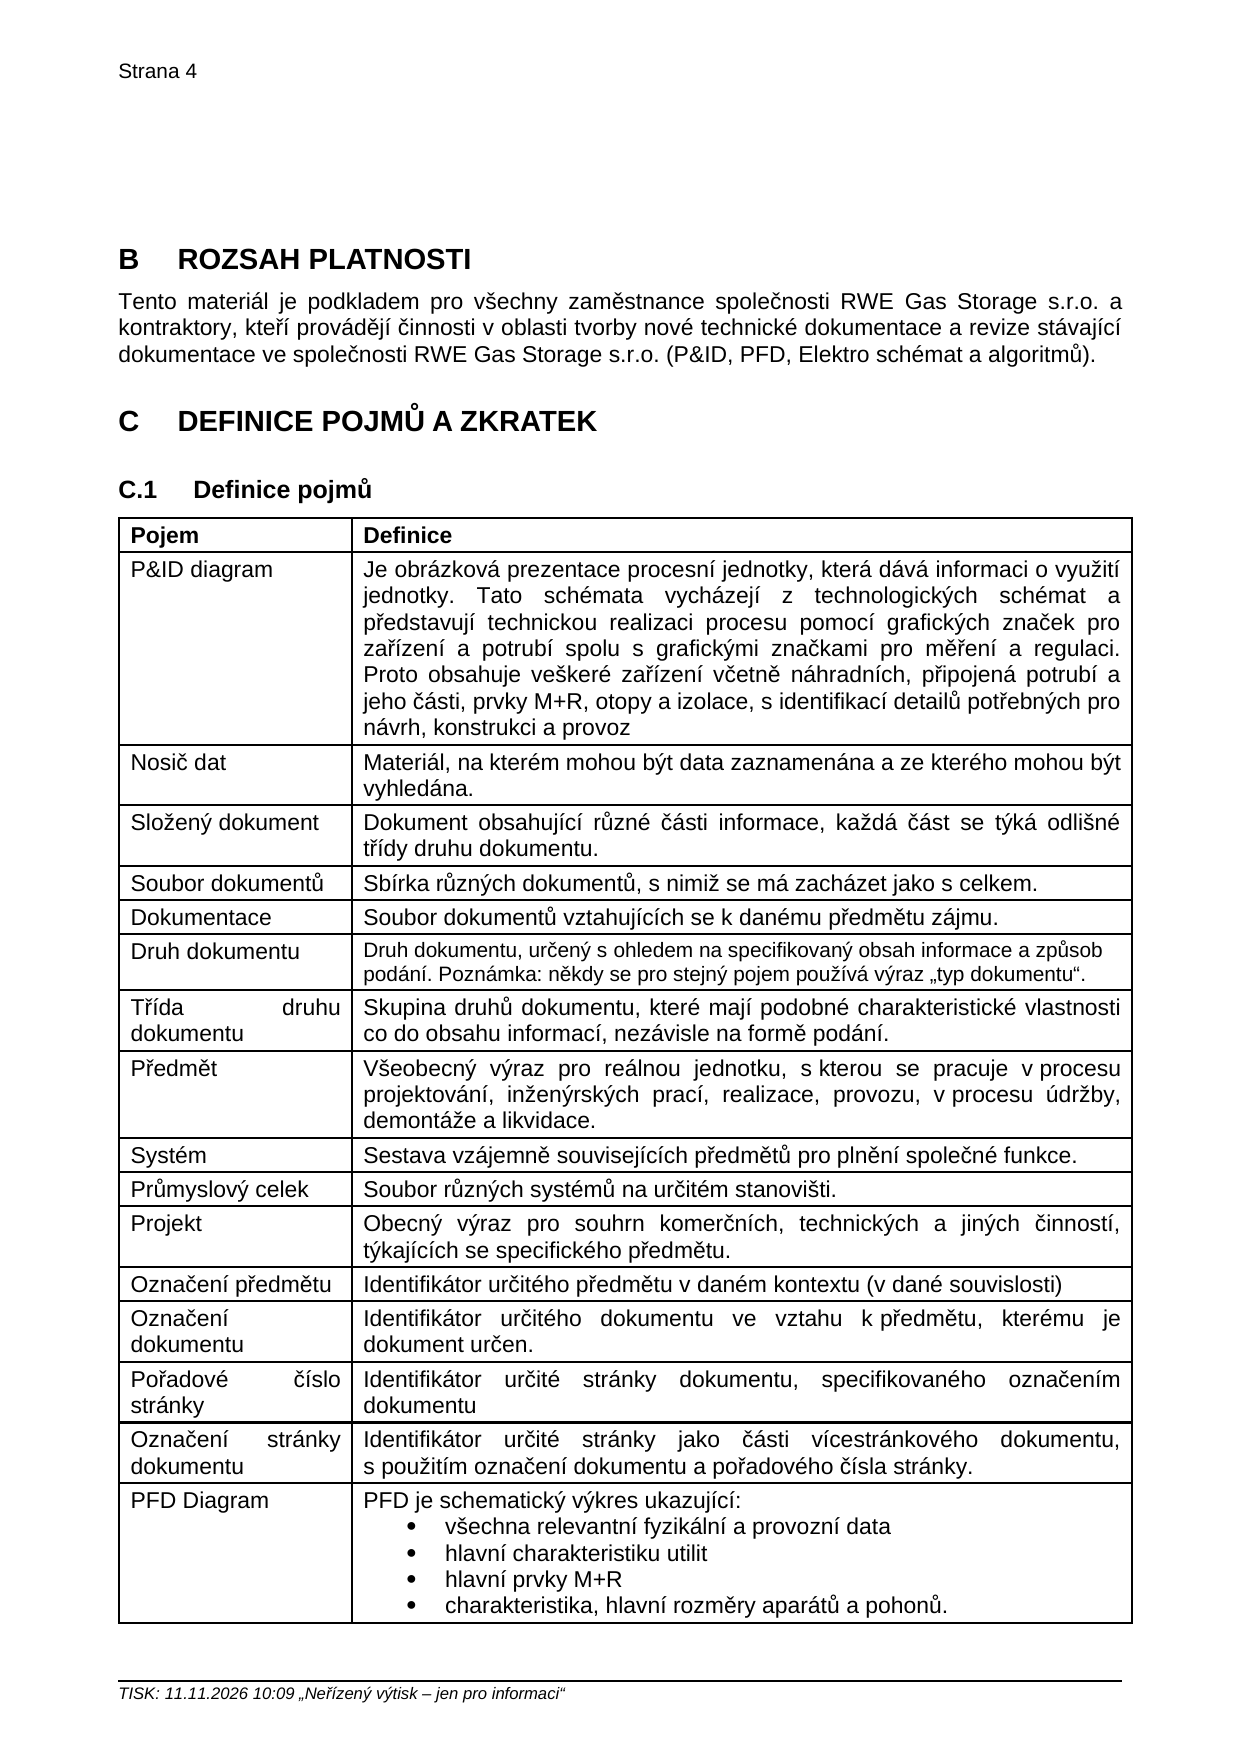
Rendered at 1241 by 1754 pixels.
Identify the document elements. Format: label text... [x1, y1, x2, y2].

table_cell Označení stránky dokumentu [120, 1424, 351, 1482]
table_cell Pořadové číslo stránky [120, 1363, 351, 1421]
table_cell Druh dokumentu [120, 935, 351, 989]
table_cell PFD Diagram [120, 1484, 351, 1622]
table_cell Soubor dokumentů [120, 867, 351, 899]
table_cell Obecný výraz pro souhrn komerčních, technických a jiných činností, týkajících se specifického předmětu. [353, 1207, 1131, 1266]
table_cell Soubor různých systémů na určitém stanovišti. [353, 1173, 1131, 1205]
table_cell Projekt [120, 1207, 351, 1266]
table_cell Identifikátor určité stránky jako části vícestránkového dokumentu, s použitím označení dokumentu a pořadového čísla stránky. [353, 1424, 1131, 1482]
table_cell Sbírka různých dokumentů, s nimiž se má zacházet jako s celkem. [353, 867, 1131, 899]
table_cell Druh dokumentu, určený s ohledem na specifikovaný obsah informace a způsob podání. Poznámka: někdy se pro stejný pojem používá výraz „typ dokumentu“. [353, 935, 1131, 989]
table_header Pojem [120, 519, 351, 551]
text Rozsah platnosti [118, 242, 1122, 275]
table_cell Předmět [120, 1052, 351, 1137]
table_cell Identifikátor určité stránky dokumentu, specifikovaného označením dokumentu [353, 1363, 1131, 1421]
table_cell Sestava vzájemně souvisejících předmětů pro plnění společné funkce. [353, 1139, 1131, 1171]
table_cell Systém [120, 1139, 351, 1171]
table_cell PFD je schematický výkres ukazující: všechna relevantní fyzikální a provozní data hlavní charakteristiku utilit hlavní prvky M+R charakteristika, hlavní rozměry aparátů a pohonů. [353, 1484, 1131, 1622]
table_cell P&ID diagram [120, 553, 351, 743]
text Definice pojmů [118, 476, 1122, 504]
table_cell Označení dokumentu [120, 1302, 351, 1361]
table_header Definice [353, 519, 1131, 551]
table_cell Průmyslový celek [120, 1173, 351, 1205]
table_cell Dokument obsahující různé části informace, každá část se týká odlišné třídy druhu dokumentu. [353, 806, 1131, 865]
table_cell Soubor dokumentů vztahujících se k danému předmětu zájmu. [353, 901, 1131, 933]
table_cell Dokumentace [120, 901, 351, 933]
table_cell Skupina druhů dokumentu, které mají podobné charakteristické vlastnosti co do obsahu informací, nezávisle na formě podání. [353, 991, 1131, 1050]
table_cell Je obrázková prezentace procesní jednotky, která dává informaci o využití jednotky. Tato schémata vycházejí z technologických schémat a představují technickou realizaci procesu pomocí grafických značek pro zařízení a potrubí spolu s grafickými značkami pro měření a regulaci. Proto obsahuje veškeré zařízení včetně náhradních, připojená potrubí a jeho části, prvky M+R, otopy a izolace, s identifikací detailů potřebných pro návrh, konstrukci a provoz [353, 553, 1131, 743]
table_cell Materiál, na kterém mohou být data zaznamenána a ze kterého mohou být vyhledána. [353, 746, 1131, 804]
table_cell Označení předmětu [120, 1268, 351, 1300]
table_cell Složený dokument [120, 806, 351, 865]
text Tento materiál je podkladem pro všechny zaměstnance společnosti RWE Gas Storage s.r.o. a kontraktory, kteří provádějí činnosti v oblasti tvorby nové technické dokumentace a revize stávající dokumentace ve společnosti RWE Gas Storage s.r.o. (P&ID, PFD, Elektro schémat a algoritmů). [118, 288, 1122, 367]
text Definice pojmů a zkratek [118, 404, 1122, 438]
table_cell Identifikátor určitého dokumentu ve vztahu k předmětu, kterému je dokument určen. [353, 1302, 1131, 1361]
table_cell Identifikátor určitého předmětu v daném kontextu (v dané souvislosti) [353, 1268, 1131, 1300]
table_cell Třída druhu dokumentu [120, 991, 351, 1050]
table_cell Nosič dat [120, 746, 351, 804]
table_cell Všeobecný výraz pro reálnou jednotku, s kterou se pracuje v procesu projektování, inženýrských prací, realizace, provozu, v procesu údržby, demontáže a likvidace. [353, 1052, 1131, 1137]
